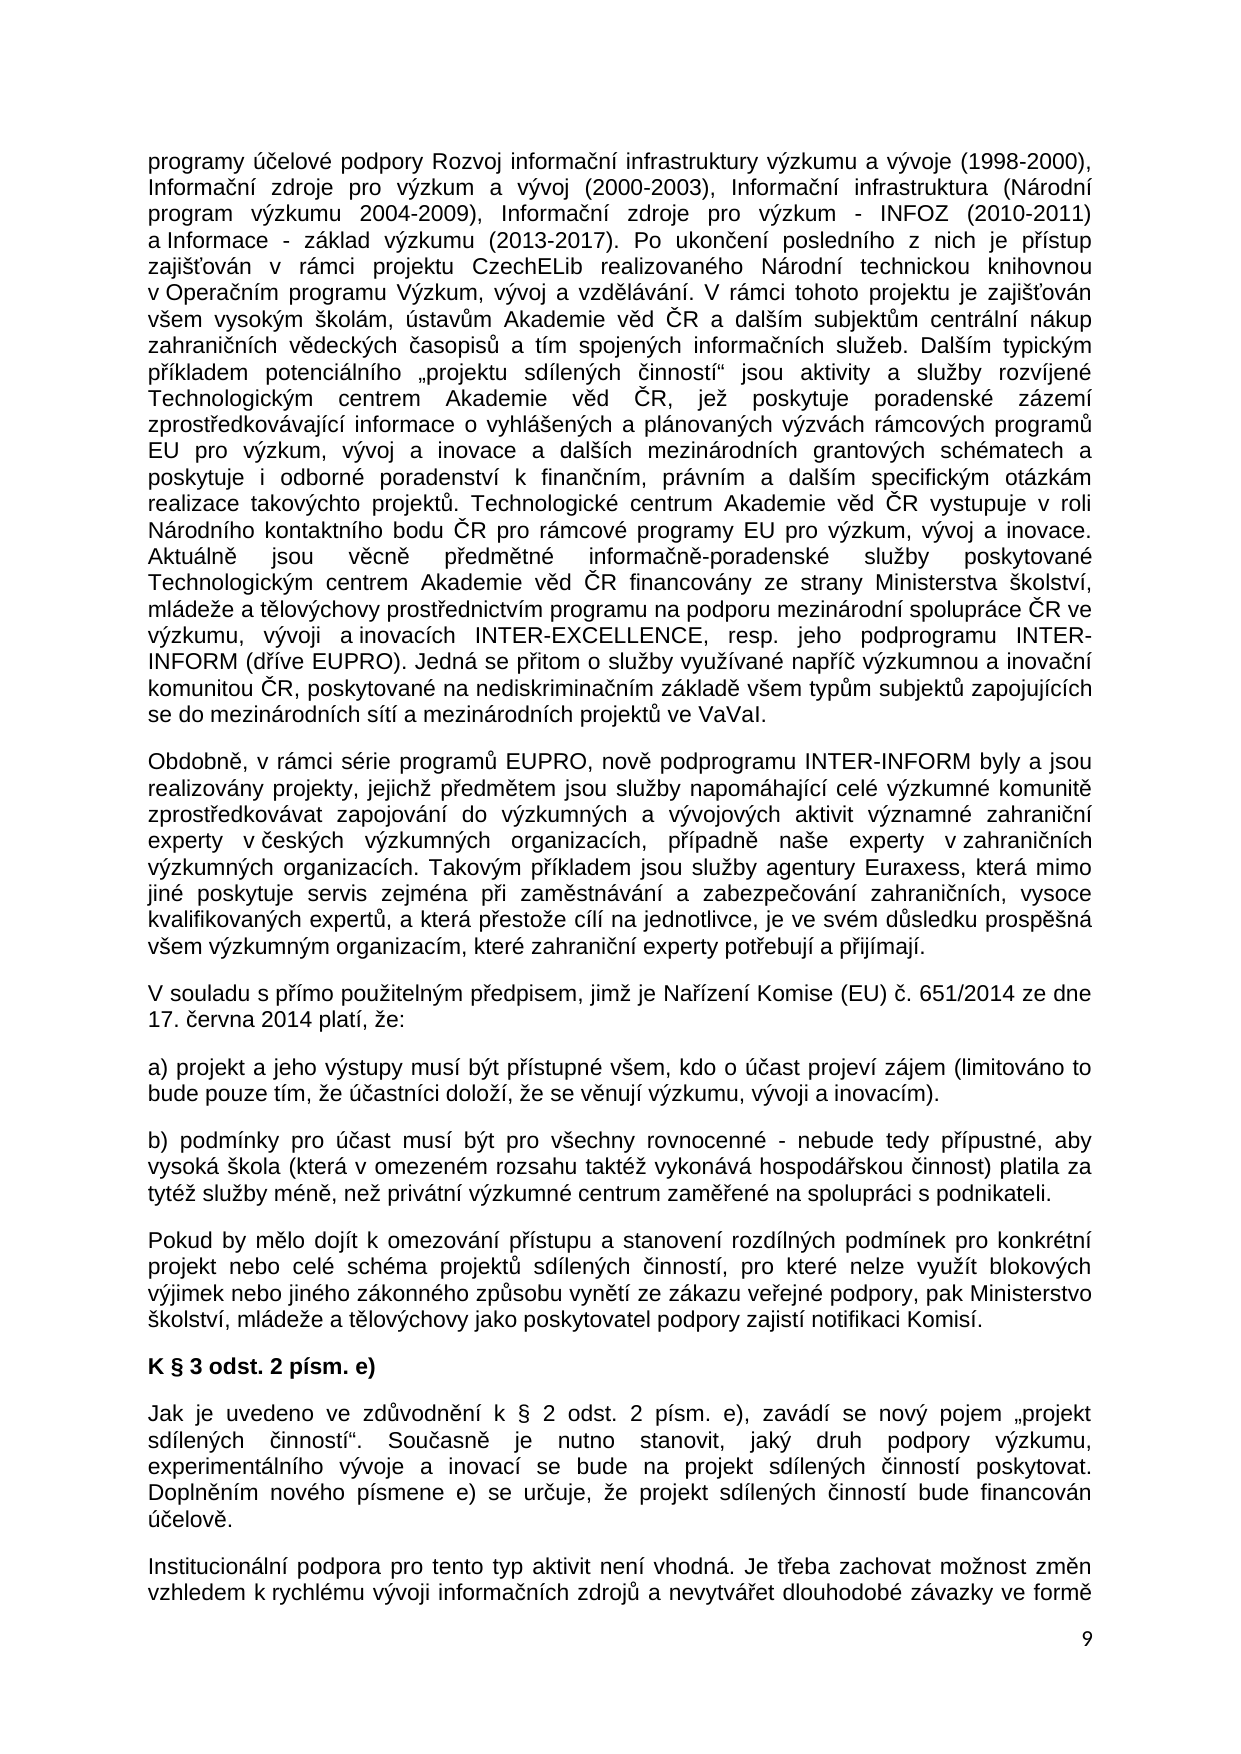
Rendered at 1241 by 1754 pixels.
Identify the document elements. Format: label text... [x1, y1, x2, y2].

text Obdobně, v rámci série programů EUPRO, nově podprogramu INTER-INFORM byly a jsou realizovány projekty, jejichž předmětem jsou služby napomáhající celé výzkumné komunitě zprostředkovávat zapojování do výzkumných a vývojových aktivit významné zahraniční experty v českých výzkumných organizacích, případně naše experty v zahraničních výzkumných organizacích. Takovým příkladem jsou služby agentury Euraxess, která mimo jiné poskytuje servis zejména při zaměstnávání a zabezpečování zahraničních, vysoce kvalifikovaných expertů, a která přestože cílí na jednotlivce, je ve svém důsledku prospěšná všem výzkumným organizacím, které zahraniční experty potřebují a přijímají. [148, 748, 1093, 959]
text V souladu s přímo použitelným předpisem, jimž je Nařízení Komise (EU) č. 651/2014 ze dne 17. června 2014 platí, že: [148, 980, 1093, 1033]
text K § 3 odst. 2 písm. e) [148, 1353, 1093, 1379]
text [148, 148, 1093, 727]
text a) projekt a jeho výstupy musí být přístupné všem, kdo o účast projeví zájem (limitováno to bude pouze tím, že účastníci doloží, že se věnují výzkumu, vývoji a inovacím). [148, 1053, 1093, 1106]
text Jak je uvedeno ve zdůvodnění k § 2 odst. 2 písm. e), zavádí se nový pojem „projekt sdílených činností“. Současně je nutno stanovit, jaký druh podpory výzkumu, experimentálního vývoje a inovací se bude na projekt sdílených činností poskytovat. Doplněním nového písmene e) se určuje, že projekt sdílených činností bude financován účelově. [148, 1400, 1093, 1532]
text Pokud by mělo dojít k omezování přístupu a stanovení rozdílných podmínek pro konkrétní projekt nebo celé schéma projektů sdílených činností, pro které nelze využít blokových výjimek nebo jiného zákonného způsobu vynětí ze zákazu veřejné podpory, pak Ministerstvo školství, mládeže a tělovýchovy jako poskytovatel podpory zajistí notifikaci Komisí. [148, 1227, 1093, 1332]
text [148, 1553, 1093, 1606]
text b) podmínky pro účast musí být pro všechny rovnocenné - nebude tedy přípustné, aby vysoká škola (která v omezeném rozsahu taktéž vykonává hospodářskou činnost) platila za tytéž služby méně, než privátní výzkumné centrum zaměřené na spolupráci s podnikateli. [148, 1127, 1093, 1206]
